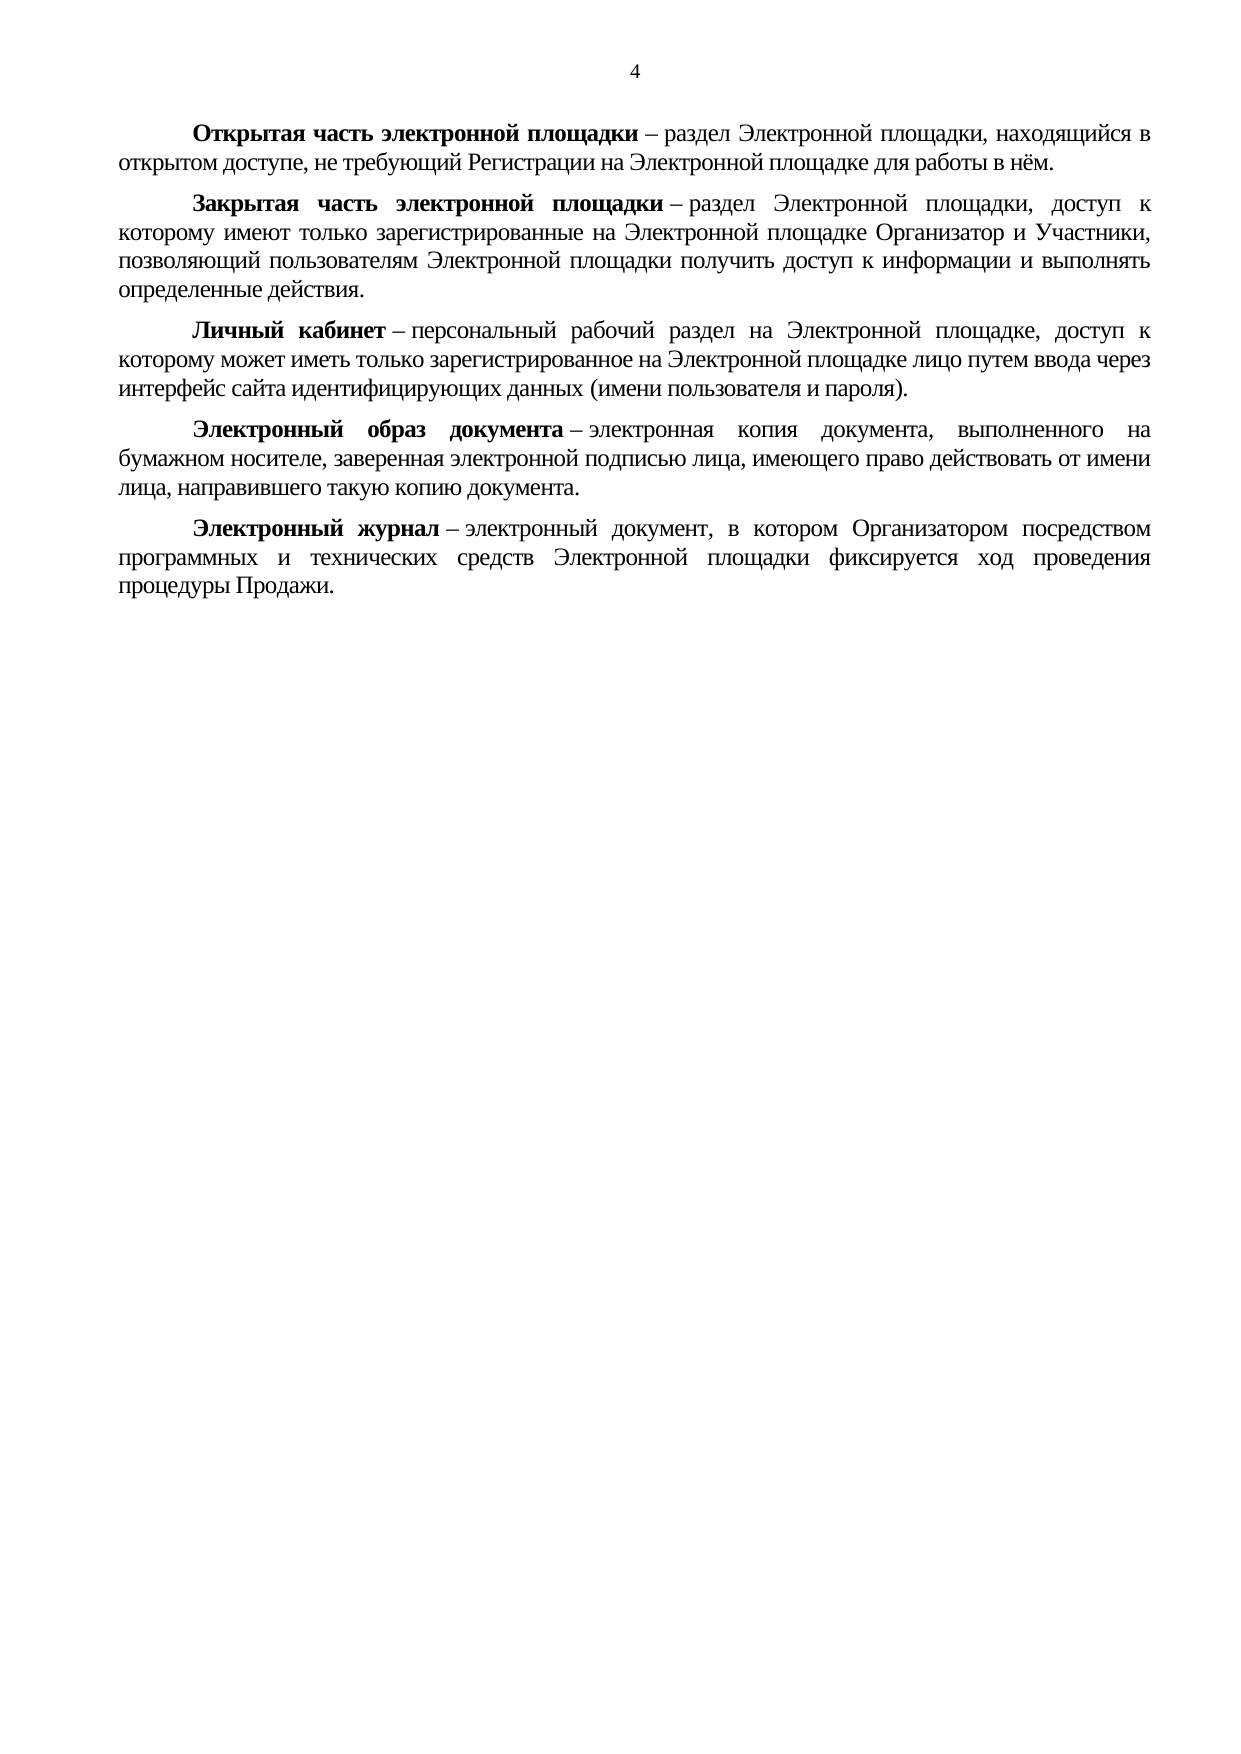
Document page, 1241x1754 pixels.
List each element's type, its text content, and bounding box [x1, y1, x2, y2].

text Открытая часть электронной площадки – раздел Электронной площадки, находящийся в открытом доступе, не требующий Регистрации на Электронной площадке для работы в нём. [118, 118, 1152, 176]
text Личный кабинет – персональный рабочий раздел на Электронной площадке, доступ к которому может иметь только зарегистрированное на Электронной площадке лицо путем ввода через интерфейс сайта идентифицирующих данных (имени пользователя и пароля). [118, 316, 1152, 402]
text Электронный журнал – электронный документ, в котором Организатором посредством программных и технических средств Электронной площадки фиксируется ход проведения процедуры Продажи. [118, 513, 1152, 599]
text Закрытая часть электронной площадки – раздел Электронной площадки, доступ к которому имеют только зарегистрированные на Электронной площадке Организатор и Участники, позволяющий пользователям Электронной площадки получить доступ к информации и выполнять определенные действия. [118, 188, 1152, 303]
text Электронный образ документа – электронная копия документа, выполненного на бумажном носителе, заверенная электронной подписью лица, имеющего право действовать от имени лица, направившего такую копию документа. [118, 414, 1152, 501]
